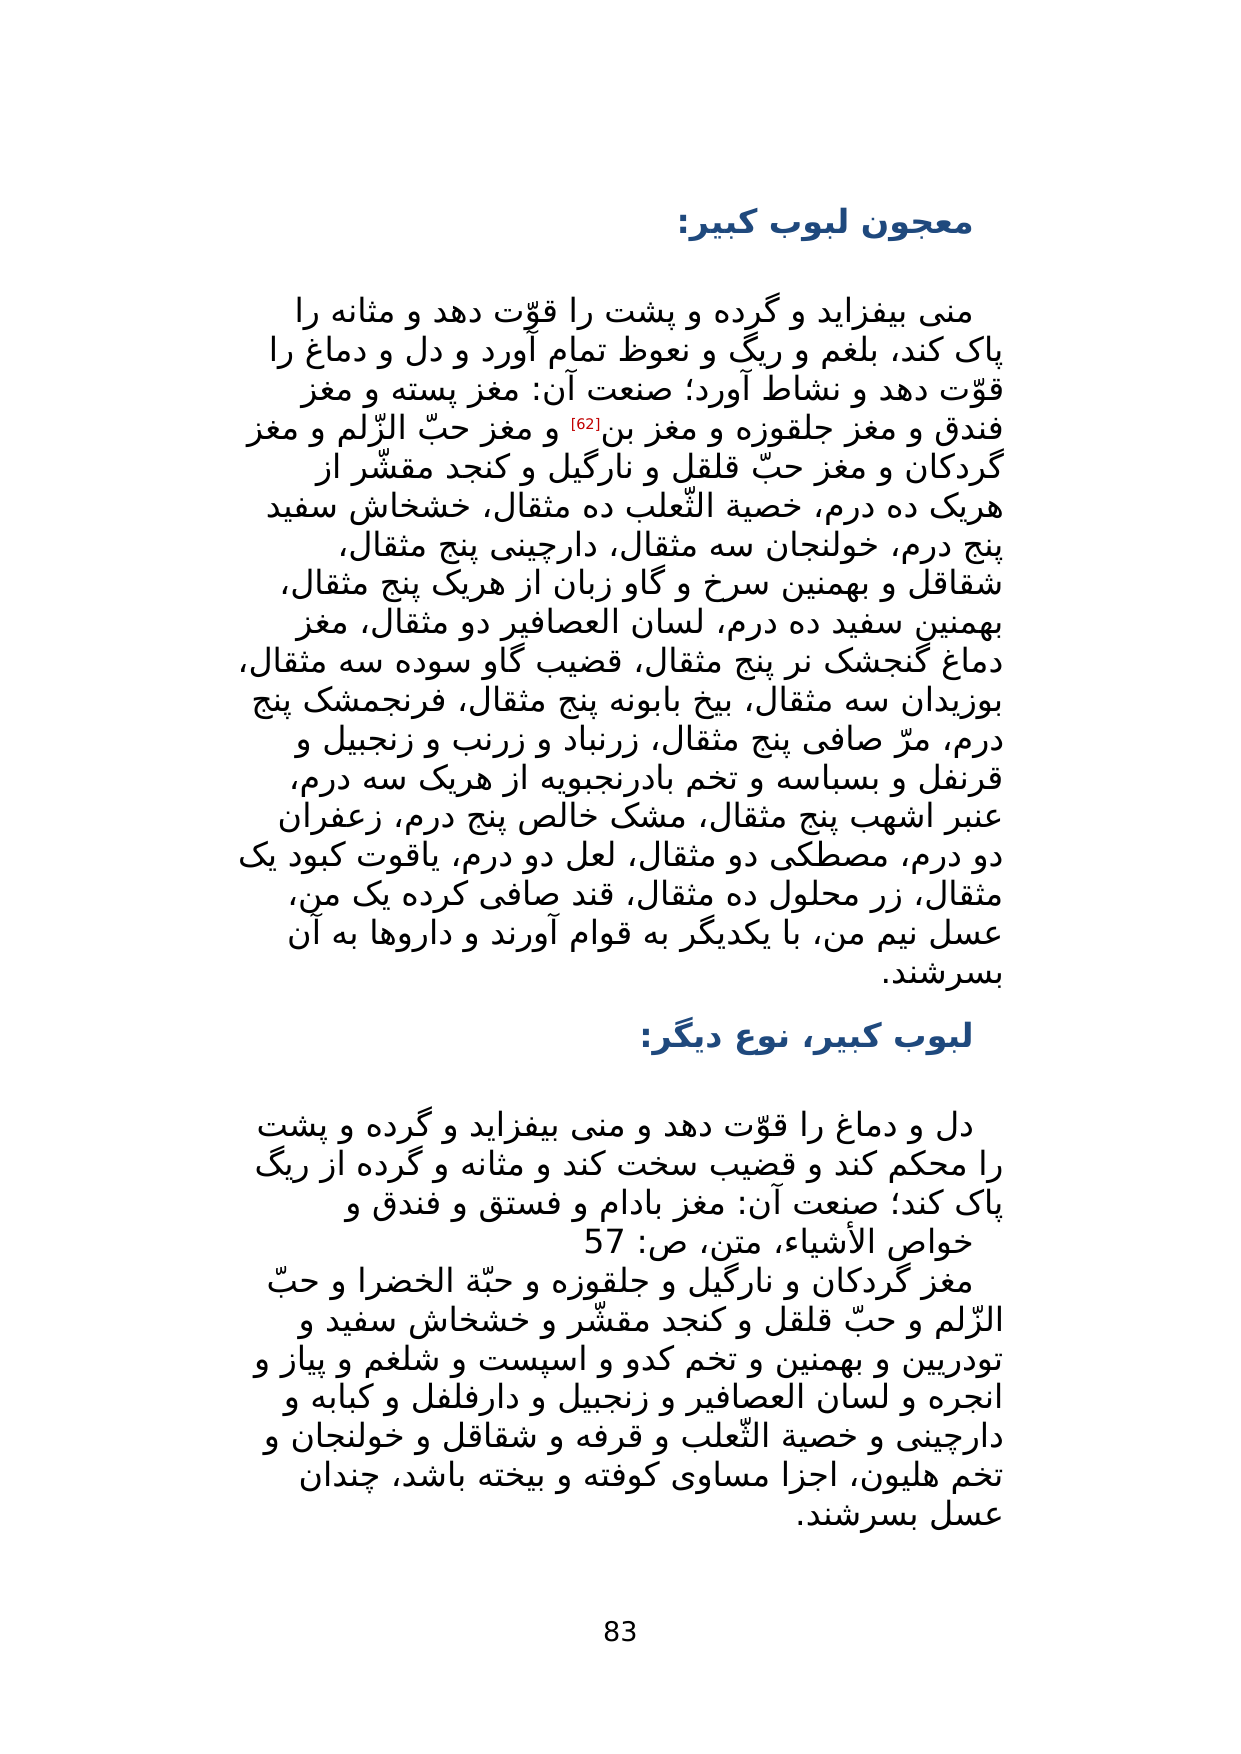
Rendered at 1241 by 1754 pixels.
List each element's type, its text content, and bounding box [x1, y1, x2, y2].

subtitle لبوب کبیر، نوع دیگر: [236, 1016, 1004, 1055]
text منی بیفزاید و گرده و پشت را قوّت دهد و مثانه را پاک کند، بلغم و ریگ و نعوظ تمام آورد و دل و دماغ را قوّت دهد و نشاط آورد؛ صنعت آن: مغز پسته و مغز فندق و مغز جلقوزه و مغز بن[62] و مغز حبّ الزّلم و مغز گردکان و مغز حبّ قلقل و نارگیل و کنجد مقشّر از هریک ده درم، خصیة الثّعلب ده مثقال، خشخاش سفید پنج درم، خولنجان سه مثقال، دارچینی پنج مثقال، شقاقل و بهمنین سرخ و گاو زبان از هریک پنج مثقال، بهمنین سفید ده درم، لسان العصافیر دو مثقال، مغز دماغ گنجشک نر پنج مثقال، قضیب گاو سوده سه مثقال، بوزیدان سه مثقال، بیخ بابونه پنج مثقال، فرنجمشک پنج درم، مرّ صافی پنج مثقال، زرنباد و زرنب و زنجبیل و قرنفل و بسباسه و تخم بادرنجبویه از هریک سه درم، عنبر اشهب پنج مثقال، مشک خالص پنج درم، زعفران دو درم، مصطکی دو مثقال، لعل دو درم، یاقوت کبود یک مثقال، زر محلول ده مثقال، قند صافی کرده یک من، عسل نیم من، با یکدیگر به قوام آورند و داروها به آن بسرشند. [236, 292, 1004, 991]
text مغز گردکان و نارگیل و جلقوزه و حبّة الخضرا و حبّ الزّلم و حبّ قلقل و کنجد مقشّر و خشخاش سفید و تودریین و بهمنین و تخم کدو و اسپست و شلغم و پیاز و انجره و لسان العصافیر و زنجبیل و دارفلفل و کبابه و دارچینی و خصیة الثّعلب و قرفه و شقاقل و خولنجان و تخم هلیون، اجزا مساوی کوفته و بیخته باشد، چندان عسل بسرشند. [236, 1261, 1004, 1533]
text خواص الأشیاء، متن، ص: 57 [236, 1222, 1004, 1261]
text دل و دماغ را قوّت دهد و منی بیفزاید و گرده و پشت را محکم کند و قضیب سخت کند و مثانه و گرده از ریگ پاک کند؛ صنعت آن: مغز بادام و فستق و فندق و [236, 1106, 1004, 1222]
subtitle معجون لبوب کبیر: [236, 202, 1004, 241]
